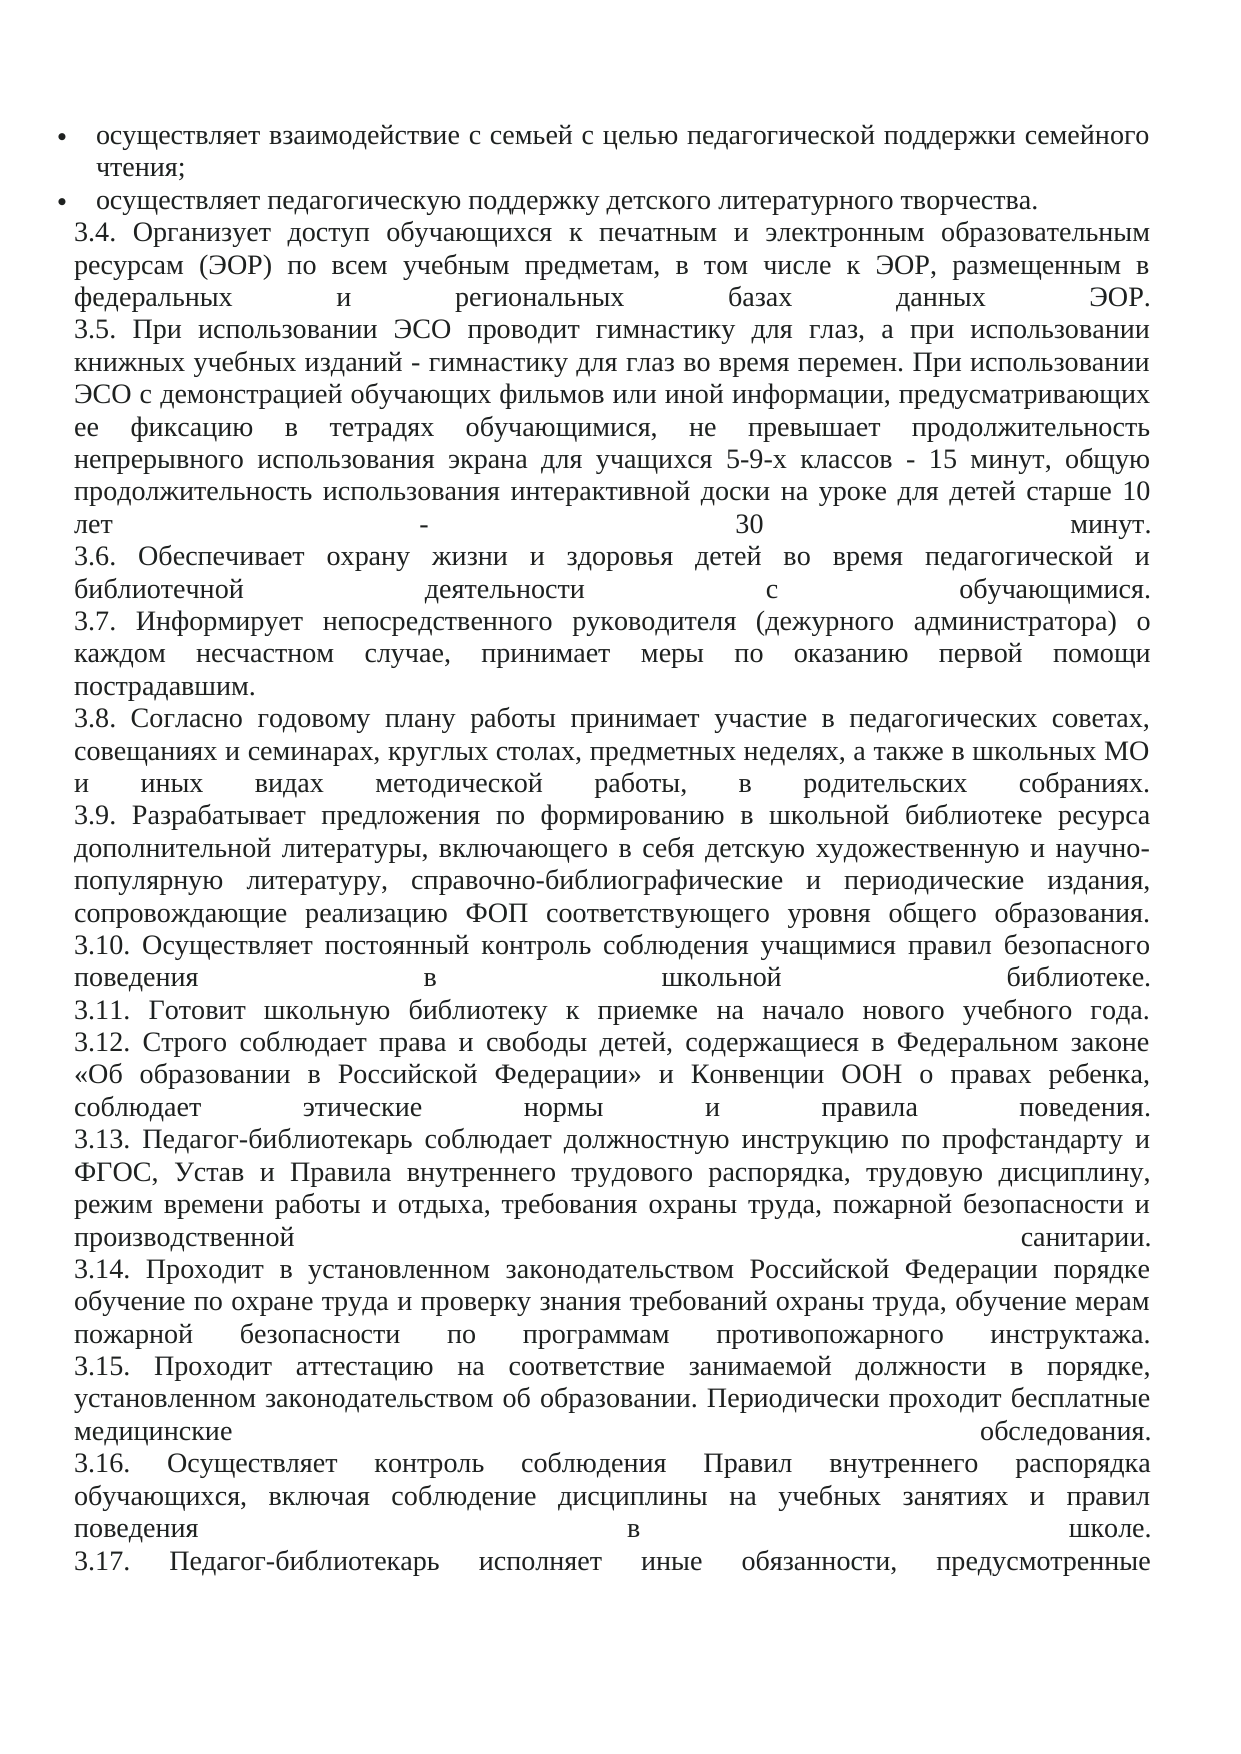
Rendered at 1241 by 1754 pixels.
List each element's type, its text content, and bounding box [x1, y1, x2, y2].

list осуществляет педагогическую поддержку детского литературного творчества. [58, 183, 1152, 215]
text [74, 215, 1152, 1576]
list осуществляет взаимодействие с семьей с целью педагогической поддержки семейного чтения; [58, 118, 1152, 183]
